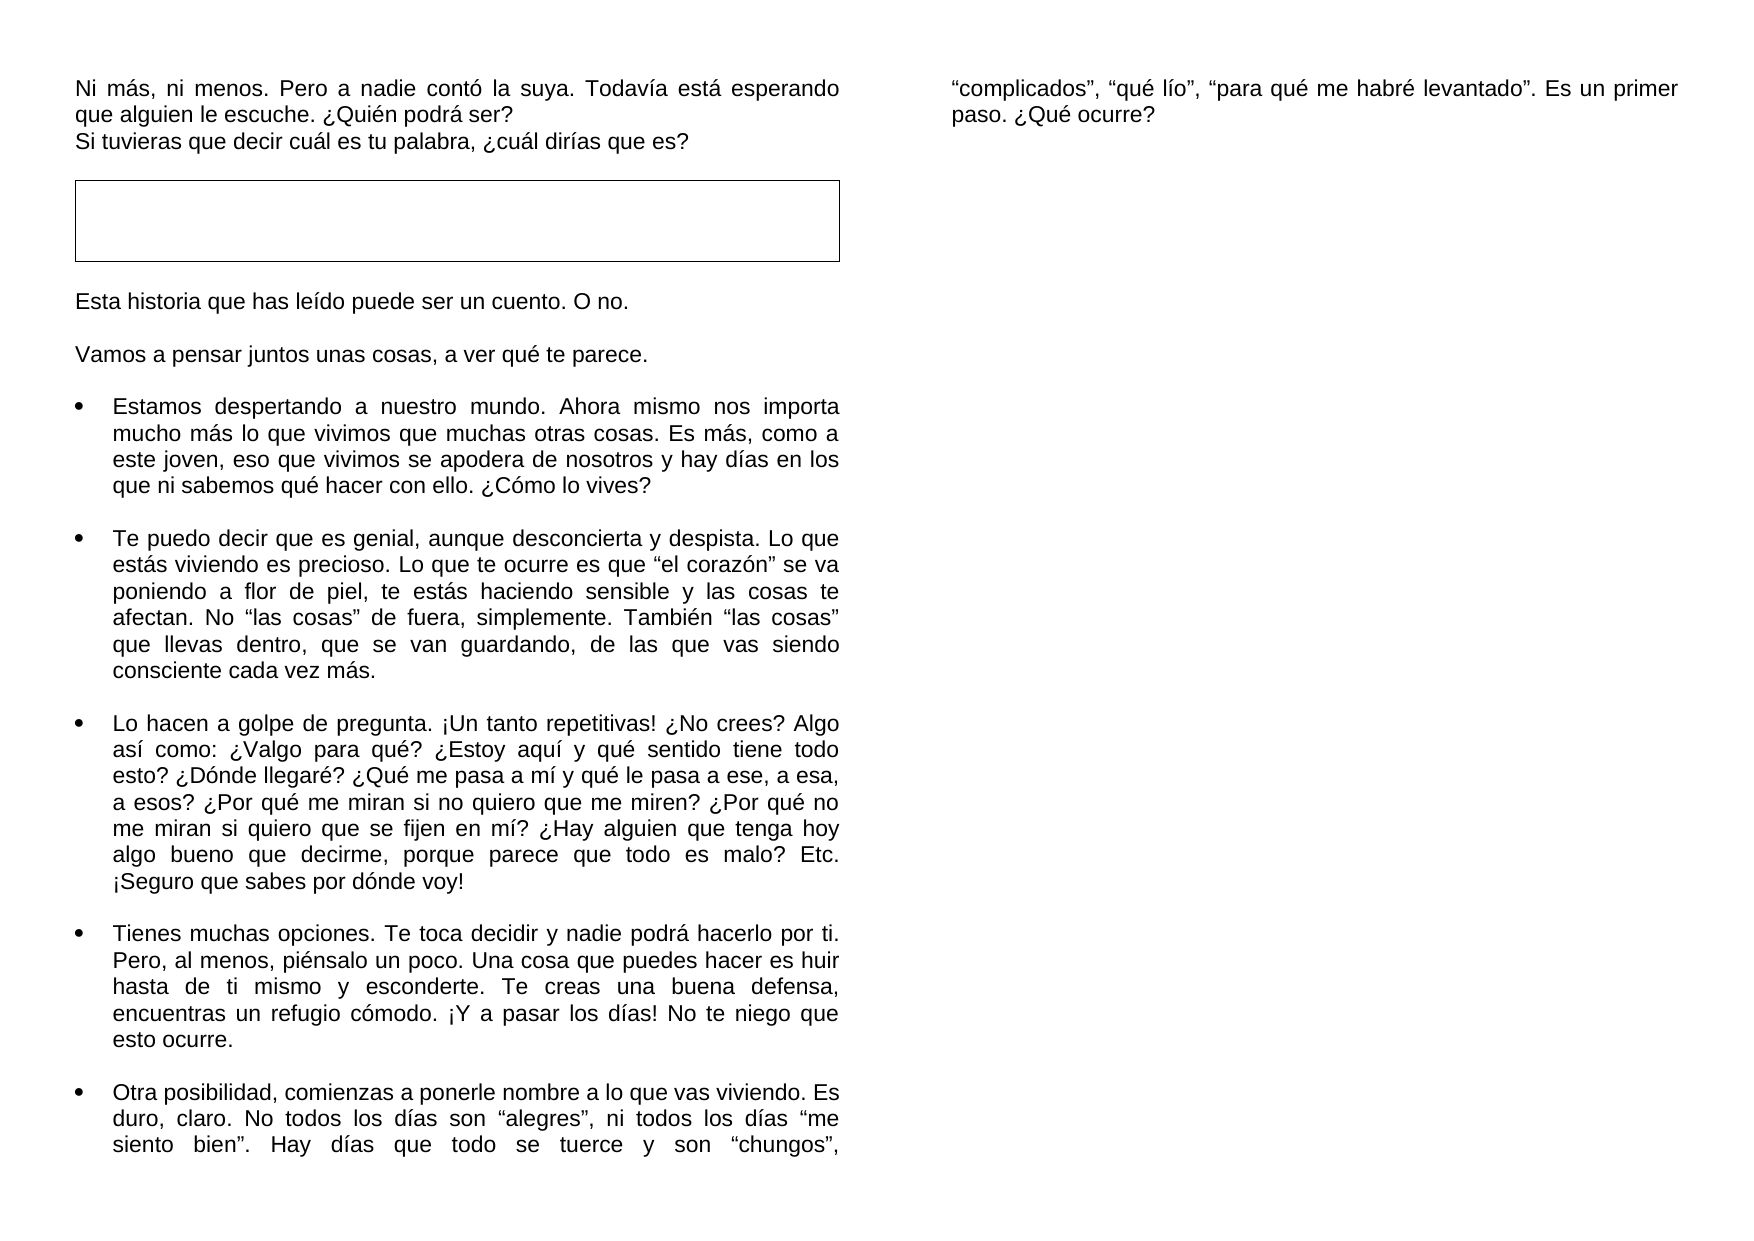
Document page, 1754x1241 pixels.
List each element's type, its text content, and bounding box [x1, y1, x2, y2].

list Tienes muchas opciones. Te toca decidir y nadie podrá hacerlo por ti. Pero, al menos, piénsalo un poco. Una cosa que puedes hacer es huir hasta de ti mismo y esconderte. Te creas una buena defensa, encuentras un refugio cómodo. ¡Y a pasar los días! No te niego que esto ocurre. [75, 920, 840, 1052]
text Si tuvieras que decir cuál es tu palabra, ¿cuál dirías que es? [75, 128, 840, 154]
table_header [76, 181, 839, 261]
list Otra posibilidad, comienzas a ponerle nombre a lo que vas viviendo. Es duro, claro. No todos los días son “alegres”, ni todos los días “me siento bien”. Hay días que todo se tuerce y son “chungos”, “complicados”, “qué lío”, “para qué me habré levantado”. Es un primer paso. ¿Qué ocurre? [75, 1078, 840, 1158]
list Lo hacen a golpe de pregunta. ¡Un tanto repetitivas! ¿No crees? Algo así como: ¿Valgo para qué? ¿Estoy aquí y qué sentido tiene todo esto? ¿Dónde llegaré? ¿Qué me pasa a mí y qué le pasa a ese, a esa, a esos? ¿Por qué me miran si no quiero que me miren? ¿Por qué no me miran si quiero que se fijen en mí? ¿Hay alguien que tenga hoy algo bueno que decirme, porque parece que todo es malo? Etc. ¡Seguro que sabes por dónde voy! [75, 709, 840, 894]
list Estamos despertando a nuestro mundo. Ahora mismo nos importa mucho más lo que vivimos que muchas otras cosas. Es más, como a este joven, eso que vivimos se apodera de nosotros y hay días en los que ni sabemos qué hacer con ello. ¿Cómo lo vives? [75, 393, 840, 499]
text Vamos a pensar juntos unas cosas, a ver qué te parece. [75, 341, 840, 367]
text Esta historia que has leído puede ser un cuento. O no. [75, 288, 840, 314]
list Otra posibilidad, comienzas a ponerle nombre a lo que vas viviendo. Es duro, claro. No todos los días son “alegres”, ni todos los días “me siento bien”. Hay días que todo se tuerce y son “chungos”, “complicados”, “qué lío”, “para qué me habré levantado”. Es un primer paso. ¿Qué ocurre? [914, 75, 1679, 128]
list Te puedo decir que es genial, aunque desconcierta y despista. Lo que estás viviendo es precioso. Lo que te ocurre es que “el corazón” se va poniendo a flor de piel, te estás haciendo sensible y las cosas te afectan. No “las cosas” de fuera, simplemente. También “las cosas” que llevas dentro, que se van guardando, de las que vas siendo consciente cada vez más. [75, 525, 840, 683]
